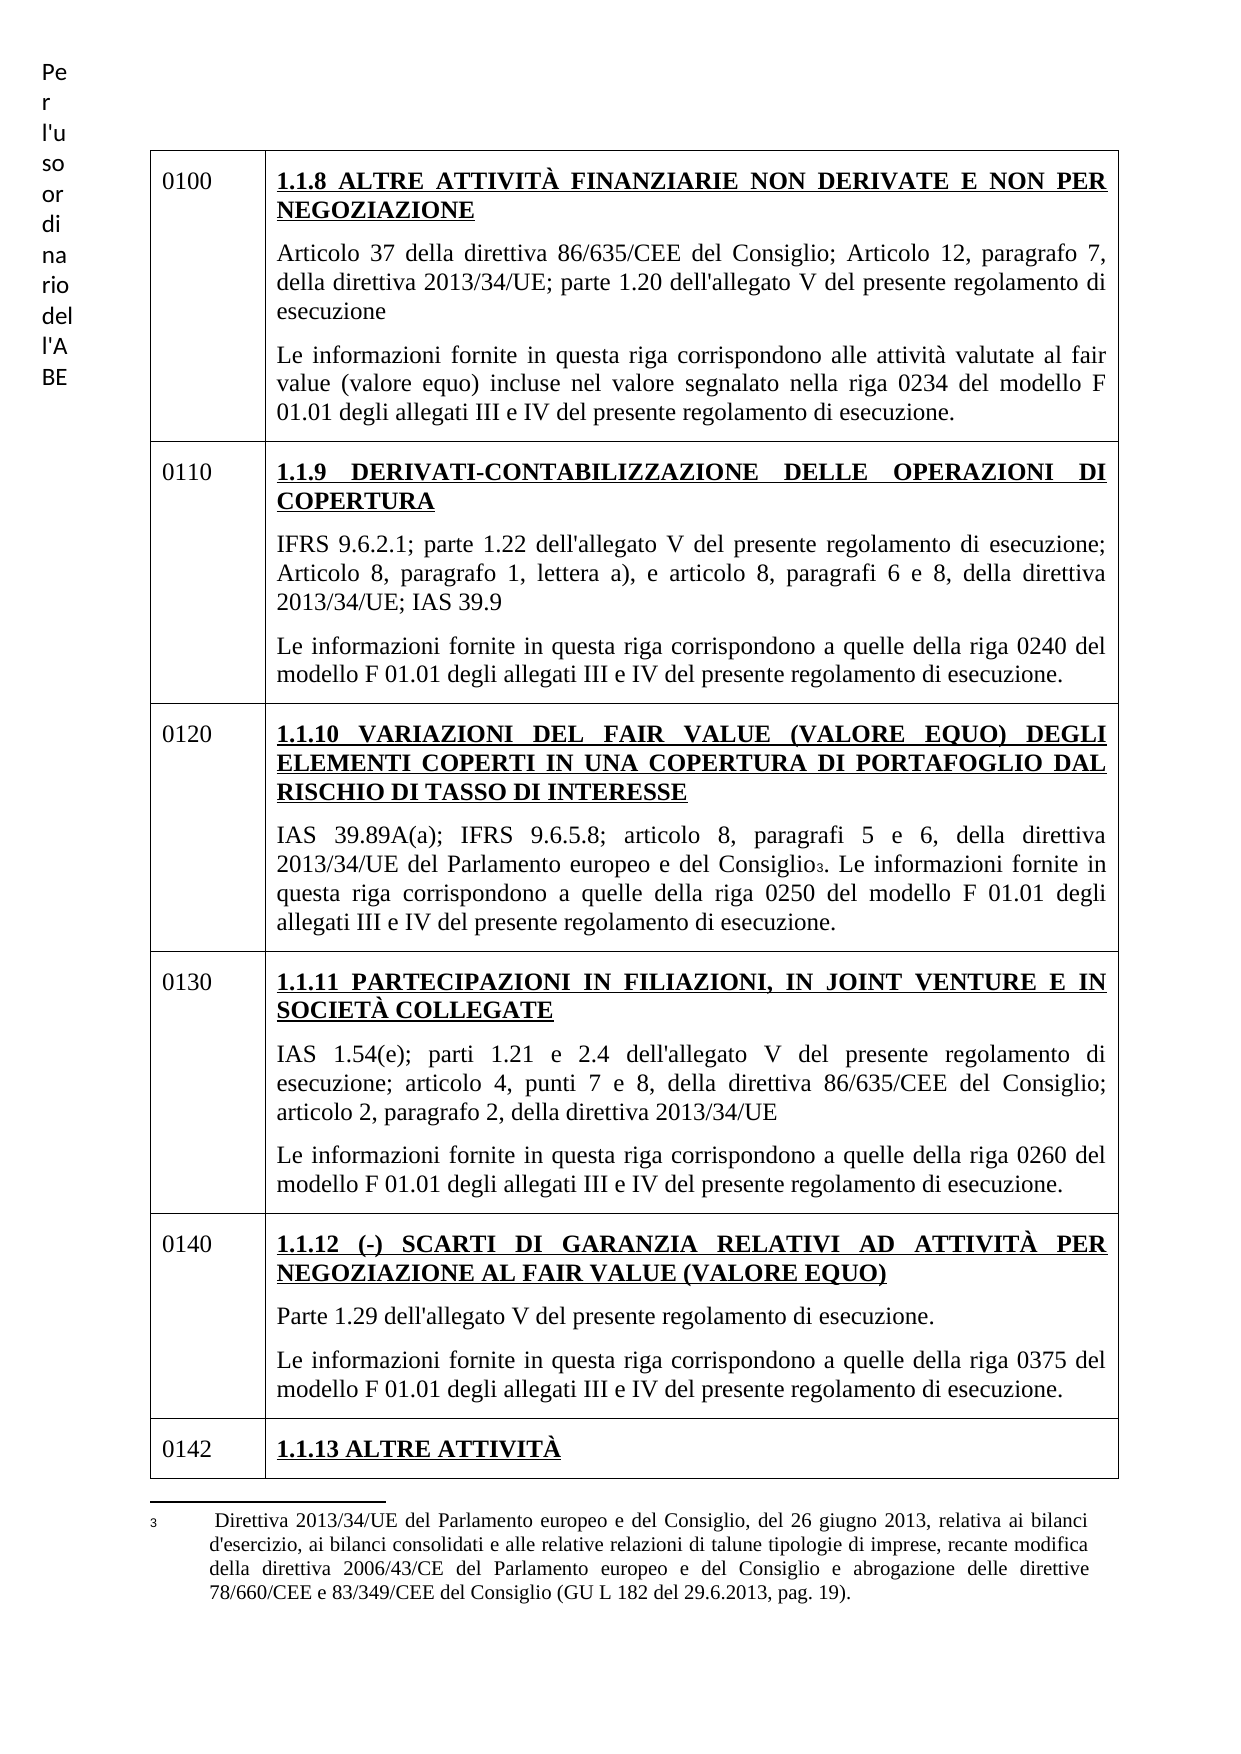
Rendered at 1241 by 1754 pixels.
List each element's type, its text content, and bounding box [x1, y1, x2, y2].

table_cell 0120 [151, 704, 265, 951]
table_cell 1.1.10 VARIAZIONI DEL FAIR VALUE (VALORE EQUO) DEGLI ELEMENTI COPERTI IN UNA COPERTURA DI PORTAFOGLIO DAL RISCHIO DI TASSO DI INTERESSE IAS 39.89A(a); IFRS 9.6.5.8; articolo 8, paragrafi 5 e 6, della direttiva 2013/34/UE del Parlamento europeo e del Consiglio. Le informazioni fornite in questa riga corrispondono a quelle della riga 0250 del modello F 01.01 degli allegati III e IV del presente regolamento di esecuzione. [266, 704, 1118, 951]
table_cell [266, 1419, 1118, 1477]
table_cell 1.1.11 PARTECIPAZIONI IN FILIAZIONI, IN JOINT VENTURE E IN SOCIETÀ COLLEGATE IAS 1.54(e); parti 1.21 e 2.4 dell'allegato V del presente regolamento di esecuzione; articolo 4, punti 7 e 8, della direttiva 86/635/CEE del Consiglio; articolo 2, paragrafo 2, della direttiva 2013/34/UE Le informazioni fornite in questa riga corrispondono a quelle della riga 0260 del modello F 01.01 degli allegati III e IV del presente regolamento di esecuzione. [266, 952, 1118, 1213]
table_cell 0130 [151, 952, 265, 1213]
table_cell 0142 [151, 1419, 265, 1477]
table_cell 1.1.8 ALTRE ATTIVITÀ FINANZIARIE NON DERIVATE E NON PER NEGOZIAZIONE Articolo 37 della direttiva 86/635/CEE del Consiglio; Articolo 12, paragrafo 7, della direttiva 2013/34/UE; parte 1.20 dell'allegato V del presente regolamento di esecuzione Le informazioni fornite in questa riga corrispondono alle attività valutate al fair value (valore equo) incluse nel valore segnalato nella riga 0234 del modello F 01.01 degli allegati III e IV del presente regolamento di esecuzione. [266, 151, 1118, 441]
table_cell 1.1.12 (-) SCARTI DI GARANZIA RELATIVI AD ATTIVITÀ PER NEGOZIAZIONE AL FAIR VALUE (VALORE EQUO) Parte 1.29 dell'allegato V del presente regolamento di esecuzione. Le informazioni fornite in questa riga corrispondono a quelle della riga 0375 del modello F 01.01 degli allegati III e IV del presente regolamento di esecuzione. [266, 1214, 1118, 1418]
table_cell 0110 [151, 442, 265, 703]
table_cell 1.1.9 DERIVATI-CONTABILIZZAZIONE DELLE OPERAZIONI DI COPERTURA IFRS 9.6.2.1; parte 1.22 dell'allegato V del presente regolamento di esecuzione; Articolo 8, paragrafo 1, lettera a), e articolo 8, paragrafi 6 e 8, della direttiva 2013/34/UE; IAS 39.9 Le informazioni fornite in questa riga corrispondono a quelle della riga 0240 del modello F 01.01 degli allegati III e IV del presente regolamento di esecuzione. [266, 442, 1118, 703]
table_cell 0100 [151, 151, 265, 441]
table_cell 0140 [151, 1214, 265, 1418]
